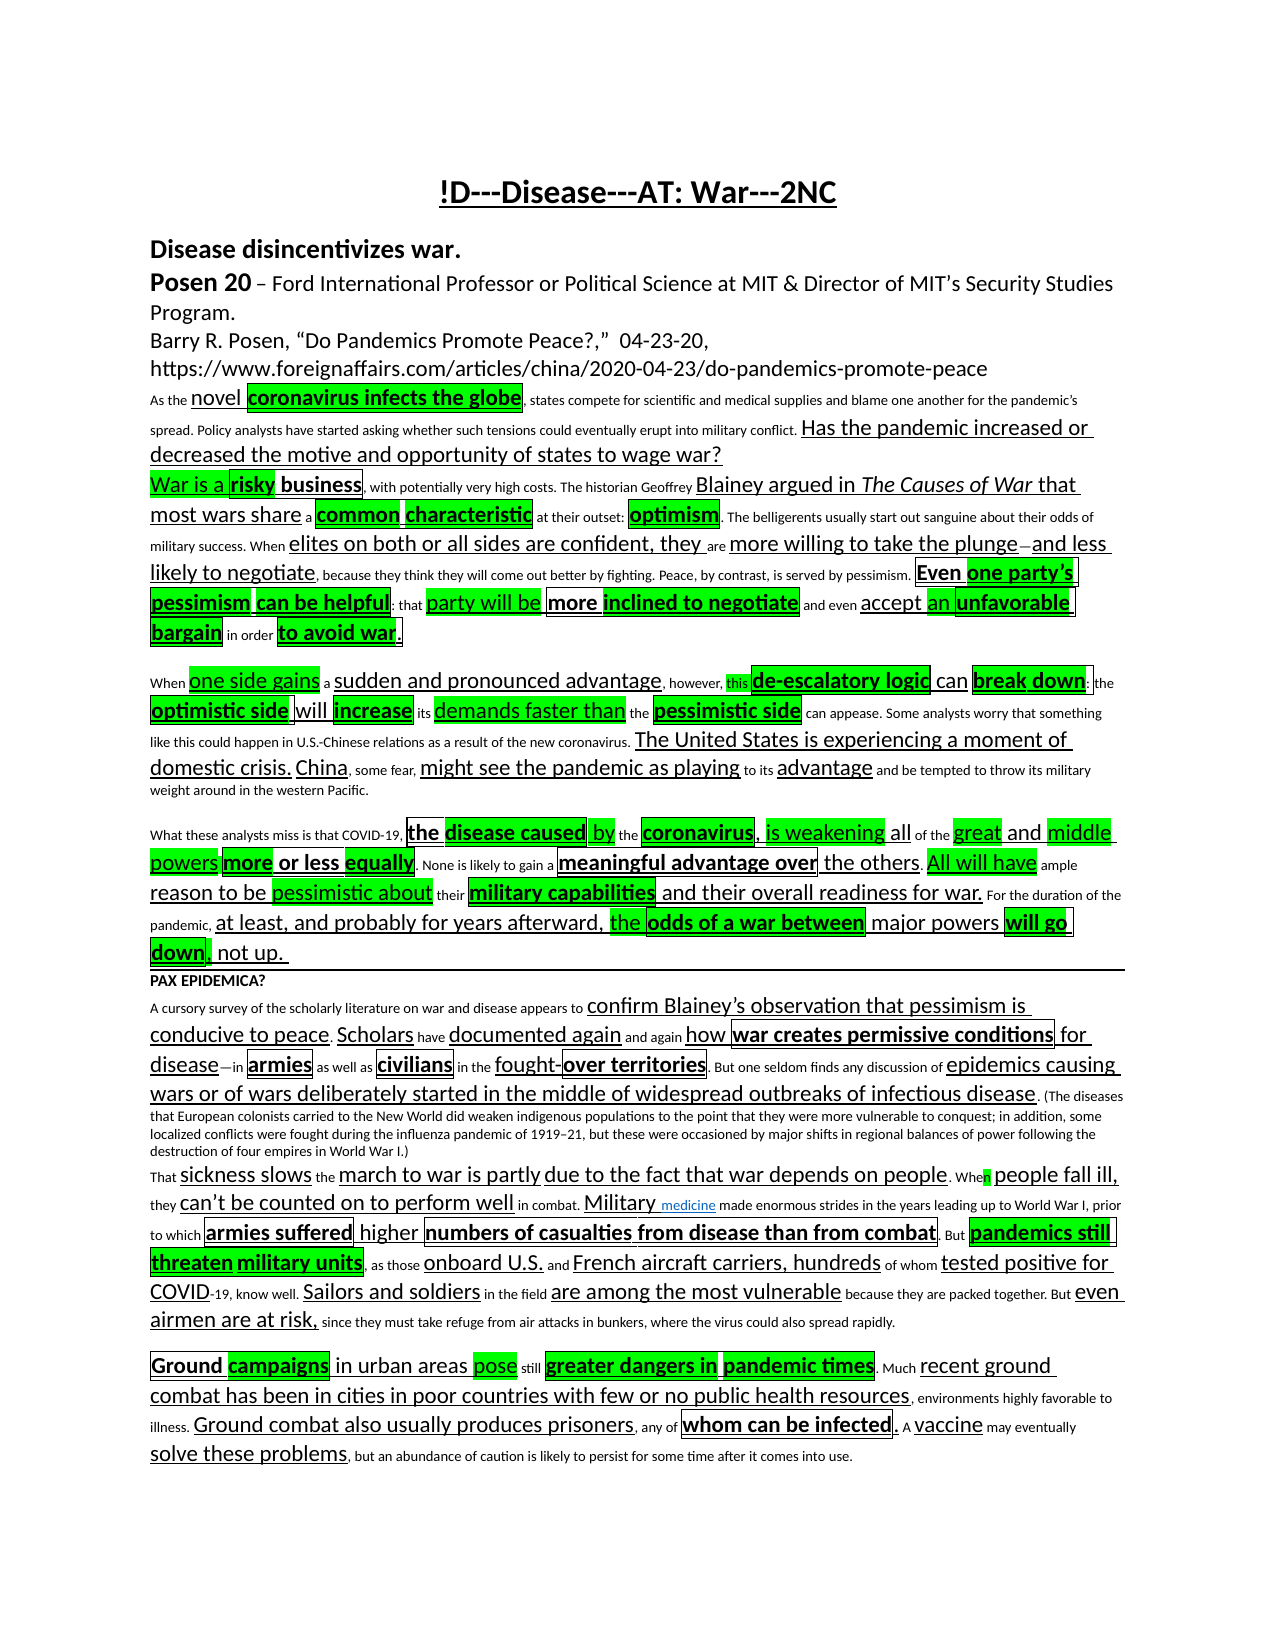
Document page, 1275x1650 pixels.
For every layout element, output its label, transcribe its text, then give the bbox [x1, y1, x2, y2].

subtitle Disease disincentivizes war. [150, 232, 1125, 265]
text Posen 20 – Ford International Professor or Political Science at MIT & Director of MIT’s Security Studies Program. [150, 265, 1125, 326]
subtitle !D---Disease---AT: War---2NC [150, 171, 1125, 212]
text PAX EPIDEMICA? [150, 971, 1125, 991]
text War is a risky business, with potentially very high costs. The historian Geoffrey Blainey argued in The Causes of War that most wars share a common characteristic at their outset: optimism. The belligerents usually start out sanguine about their odds of military success. When elites on both or all sides are confident, they are more willing to take the plunge—and less likely to negotiate, because they think they will come out better by fighting. Peace, by contrast, is served by pessimism. Even one party’s pessimism can be helpful: that party will be more inclined to negotiate and even accept an unfavorable bargain in order to avoid war. When one side gains a sudden and pronounced advantage, however, this de-escalatory logic can break down: the optimistic side will increase its demands faster than the pessimistic side can appease. Some analysts worry that something like this could happen in U.S.-Chinese relations as a result of the new coronavirus. The United States is experiencing a moment of domestic crisis. China, some fear, might see the pandemic as playing to its advantage and be tempted to throw its military weight around in the western Pacific. What these analysts miss is that COVID-19, the disease caused by the coronavirus, is weakening all of the great and middle powers more or less equally. None is likely to gain a meaningful advantage over the others. All will have ample reason to be pessimistic about their military capabilities and their overall readiness for war. For the duration of the pandemic, at least, and probably for years afterward, the odds of a war between major powers will go down, not up. [150, 469, 1125, 969]
text As the novel coronavirus infects the globe, states compete for scientific and medical supplies and blame one another for the pandemic’s spread. Policy analysts have started asking whether such tensions could eventually erupt into military conflict. Has the pandemic increased or decreased the motive and opportunity of states to wage war? [150, 382, 1125, 469]
text Barry R. Posen, “Do Pandemics Promote Peace?,” 04-23-20, https://www.foreignaffairs.com/articles/china/2020-04-23/do-pandemics-promote-peace [150, 326, 1125, 382]
text That sickness slows the march to war is partly due to the fact that war depends on people. When people fall ill, they can’t be counted on to perform well in combat. Military medicine made enormous strides in the years leading up to World War I, prior to which armies suffered higher numbers of casualties from disease than from combat. But pandemics still threaten military units, as those onboard U.S. and French aircraft carriers, hundreds of whom tested positive for COVID-19, know well. Sailors and soldiers in the field are among the most vulnerable because they are packed together. But even airmen are at risk, since they must take refuge from air attacks in bunkers, where the virus could also spread rapidly. Ground campaigns in urban areas pose still greater dangers in pandemic times. Much recent ground combat has been in cities in poor countries with few or no public health resources, environments highly favorable to illness. Ground combat also usually produces prisoners, any of whom can be infected. A vaccine may eventually solve these problems, but an abundance of caution is likely to persist for some time after it comes into use. [150, 1161, 1125, 1467]
text A cursory survey of the scholarly literature on war and disease appears to confirm Blainey’s observation that pessimism is conducive to peace. Scholars have documented again and again how war creates permissive conditions for disease—in armies as well as civilians in the fought-over territories. But one seldom finds any discussion of epidemics causing wars or of wars deliberately started in the middle of widespread outbreaks of infectious disease. (The diseases that European colonists carried to the New World did weaken indigenous populations to the point that they were more vulnerable to conquest; in addition, some localized conflicts were fought during the influenza pandemic of 1919–21, but these were occasioned by major shifts in regional balances of power following the destruction of four empires in World War I.) [150, 991, 1125, 1161]
